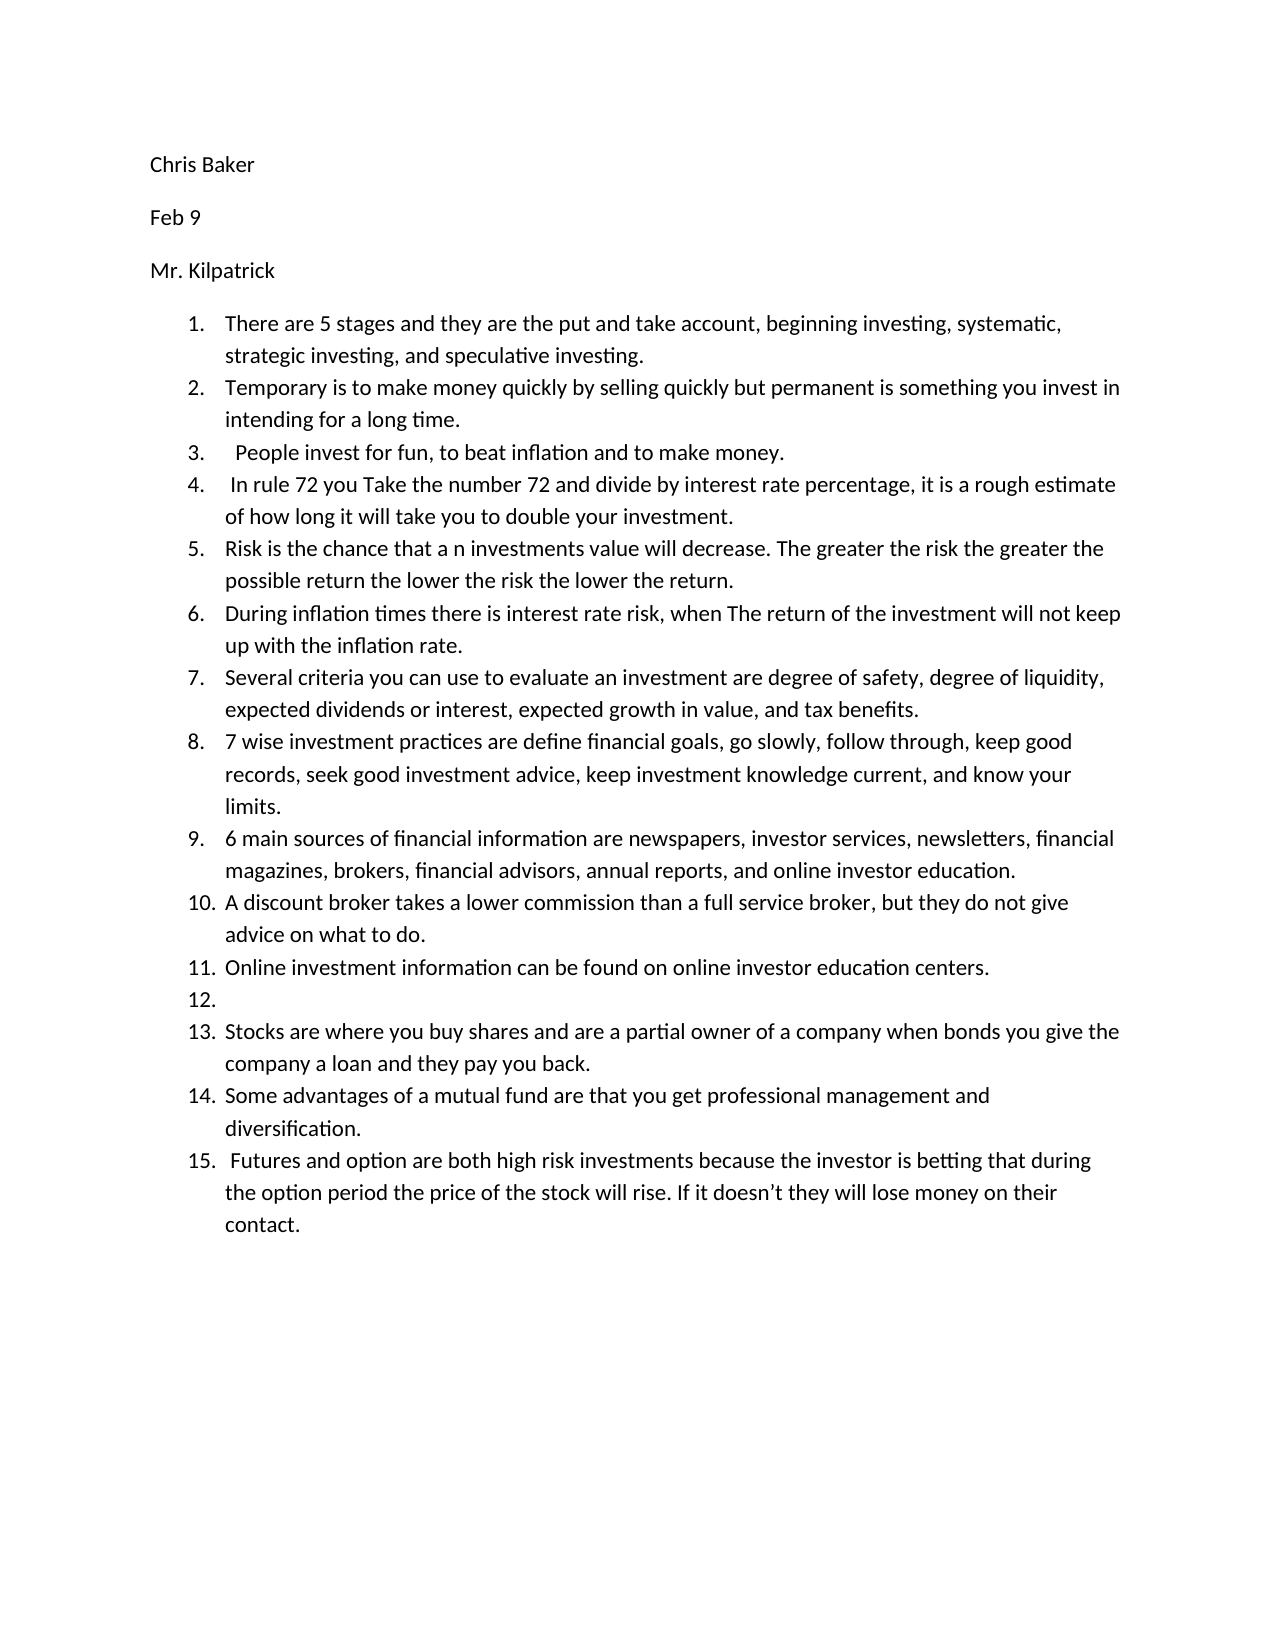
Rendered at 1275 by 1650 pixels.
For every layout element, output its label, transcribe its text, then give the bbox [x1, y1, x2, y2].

list Futures and option are both high risk investments because the investor is betting that during the option period the price of the stock will rise. If it doesn’t they will lose money on their contact. [187, 1146, 1125, 1238]
list 6 main sources of financial information are newspapers, investor services, newsletters, financial magazines, brokers, financial advisors, annual reports, and online investor education. [187, 824, 1125, 884]
list Risk is the chance that a n investments value will decrease. The greater the risk the greater the possible return the lower the risk the lower the return. [187, 534, 1125, 594]
list 7 wise investment practices are define financial goals, go slowly, follow through, keep good records, seek good investment advice, keep investment knowledge current, and know your limits. [187, 727, 1125, 820]
list People invest for fun, to beat inflation and to make money. [187, 438, 1125, 466]
text Feb 9 [150, 203, 1125, 231]
list Stocks are where you buy shares and are a partial owner of a company when bonds you give the company a loan and they pay you back. [187, 1017, 1125, 1077]
list A discount broker takes a lower commission than a full service broker, but they do not give advice on what to do. [187, 888, 1125, 949]
list There are 5 stages and they are the put and take account, beginning investing, systematic, strategic investing, and speculative investing. [187, 309, 1125, 369]
list In rule 72 you Take the number 72 and divide by interest rate percentage, it is a rough estimate of how long it will take you to double your investment. [187, 470, 1125, 530]
text Mr. Kilpatrick [150, 256, 1125, 284]
text Chris Baker [150, 150, 1125, 178]
list Online investment information can be found on online investor education centers. [187, 953, 1125, 981]
list Several criteria you can use to evaluate an investment are degree of safety, degree of liquidity, expected dividends or interest, expected growth in value, and tax benefits. [187, 663, 1125, 723]
list Some advantages of a mutual fund are that you get professional management and diversification. [187, 1082, 1125, 1142]
list Temporary is to make money quickly by selling quickly but permanent is something you invest in intending for a long time. [187, 373, 1125, 434]
list During inflation times there is interest rate risk, when The return of the investment will not keep up with the inflation rate. [187, 599, 1125, 659]
